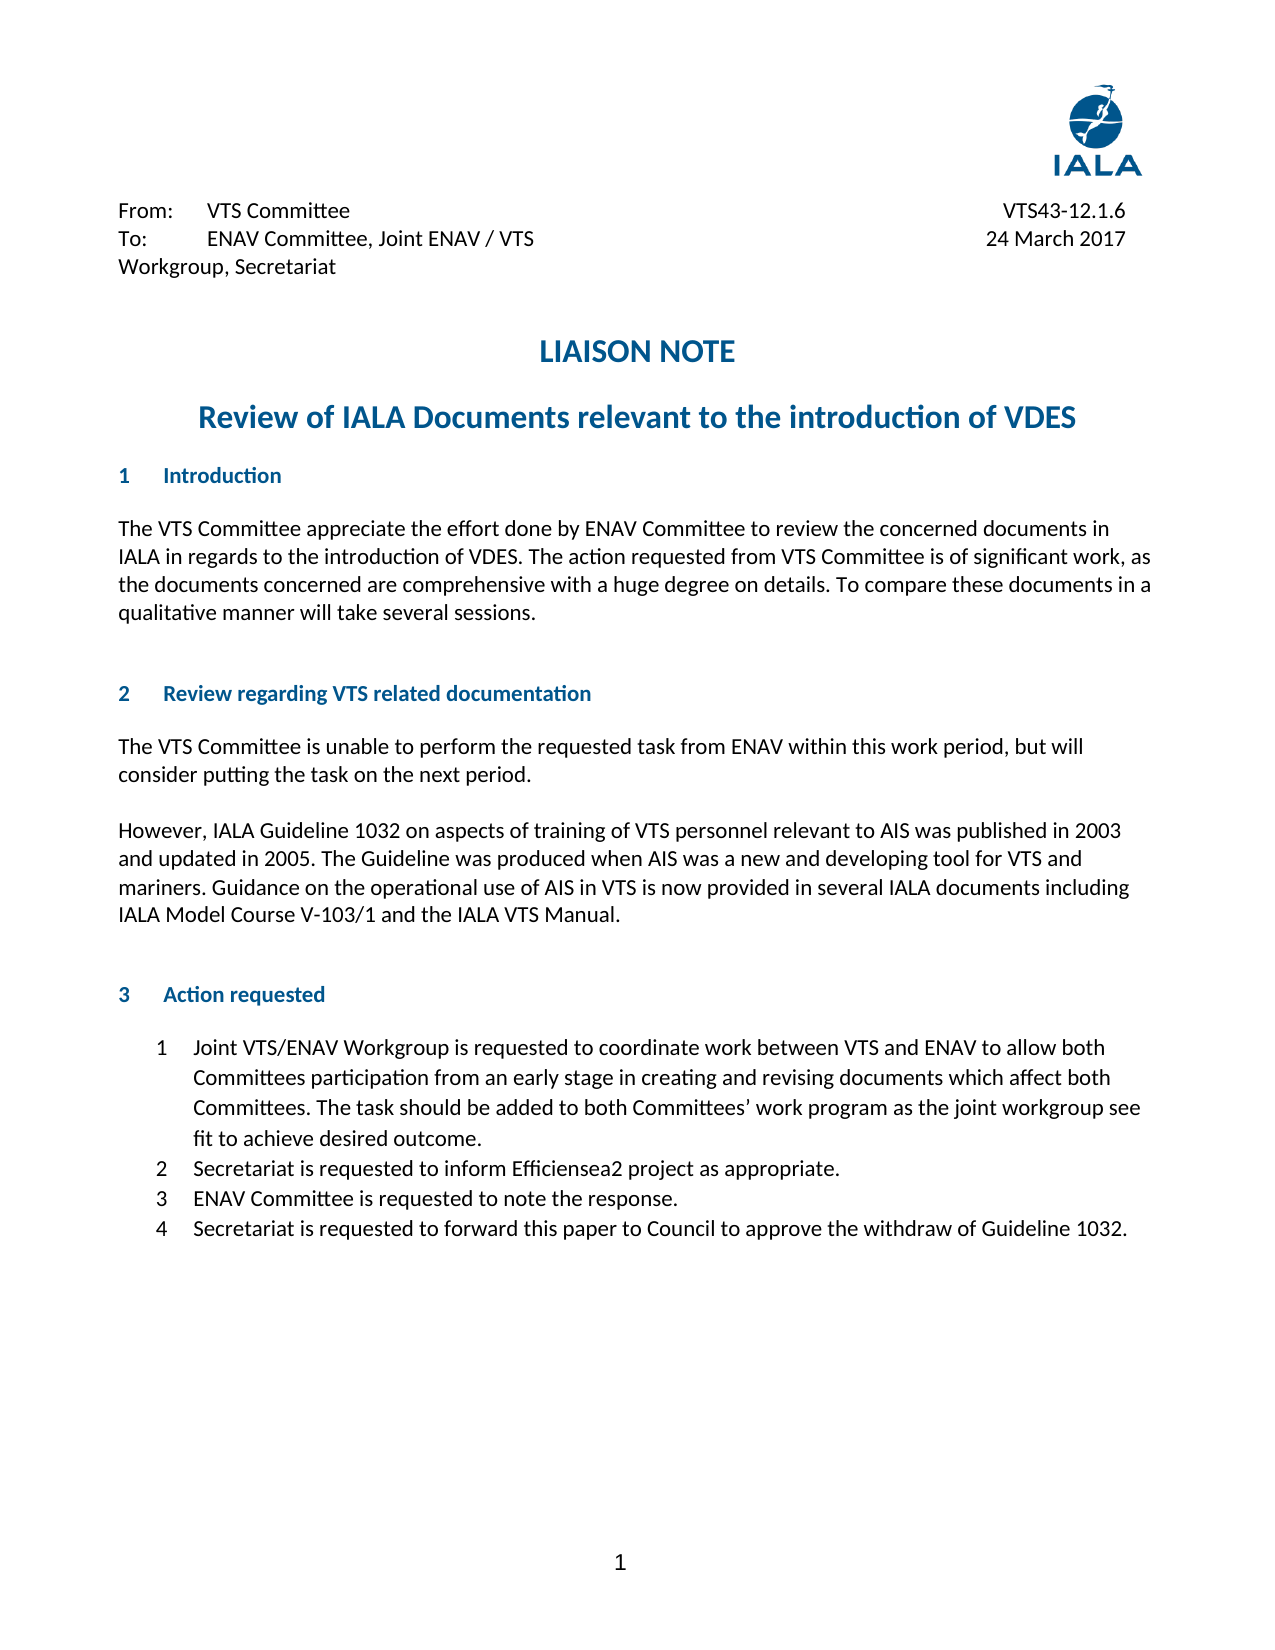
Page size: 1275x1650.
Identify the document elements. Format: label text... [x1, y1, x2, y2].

title Review of IALA Documents relevant to the introduction of VDES [118, 396, 1157, 436]
text However, IALA Guideline 1032 on aspects of training of VTS personnel relevant to AIS was published in 2003 and updated in 2005. The Guideline was produced when AIS was a new and developing tool for VTS and mariners. Guidance on the operational use of AIS in VTS is now provided in several IALA documents including IALA Model Course V-103/1 and the IALA VTS Manual. [118, 817, 1157, 929]
text The VTS Committee is unable to perform the requested task from ENAV within this work period, but will consider putting the task on the next period. [118, 732, 1157, 788]
text The VTS Committee appreciate the effort done by ENAV Committee to review the concerned documents in IALA in regards to the introduction of VDES. The action requested from VTS Committee is of significant work, as the documents concerned are comprehensive with a huge degree on details. To compare these documents in a qualitative manner will take several sessions. [118, 514, 1157, 626]
table_header VTS43-12.1.6 [568, 196, 1137, 224]
picture [1034, 75, 1157, 196]
list Joint VTS/ENAV Workgroup is requested to coordinate work between VTS and ENAV to allow both Committees participation from an early stage in creating and revising documents which affect both Committees. The task should be added to both Committees’ work program as the joint workgroup see fit to achieve desired outcome. [156, 1033, 1157, 1152]
list ENAV Committee is requested to note the response. [156, 1184, 1157, 1212]
table_cell 24 March 2017 [568, 224, 1137, 280]
subtitle Review regarding VTS related documentation [118, 679, 1157, 707]
table_header From: VTS Committee [107, 196, 568, 224]
list Secretariat is requested to forward this paper to Council to approve the withdraw of Guideline 1032. [156, 1214, 1157, 1242]
subtitle Action requested [118, 980, 1157, 1008]
title LIAISON NOTE [118, 330, 1157, 371]
table_cell To: ENAV Committee, Joint ENAV / VTS Workgroup, Secretariat [107, 224, 568, 280]
subtitle Introduction [118, 461, 1157, 489]
list Secretariat is requested to inform Efficiensea2 project as appropriate. [156, 1154, 1157, 1182]
